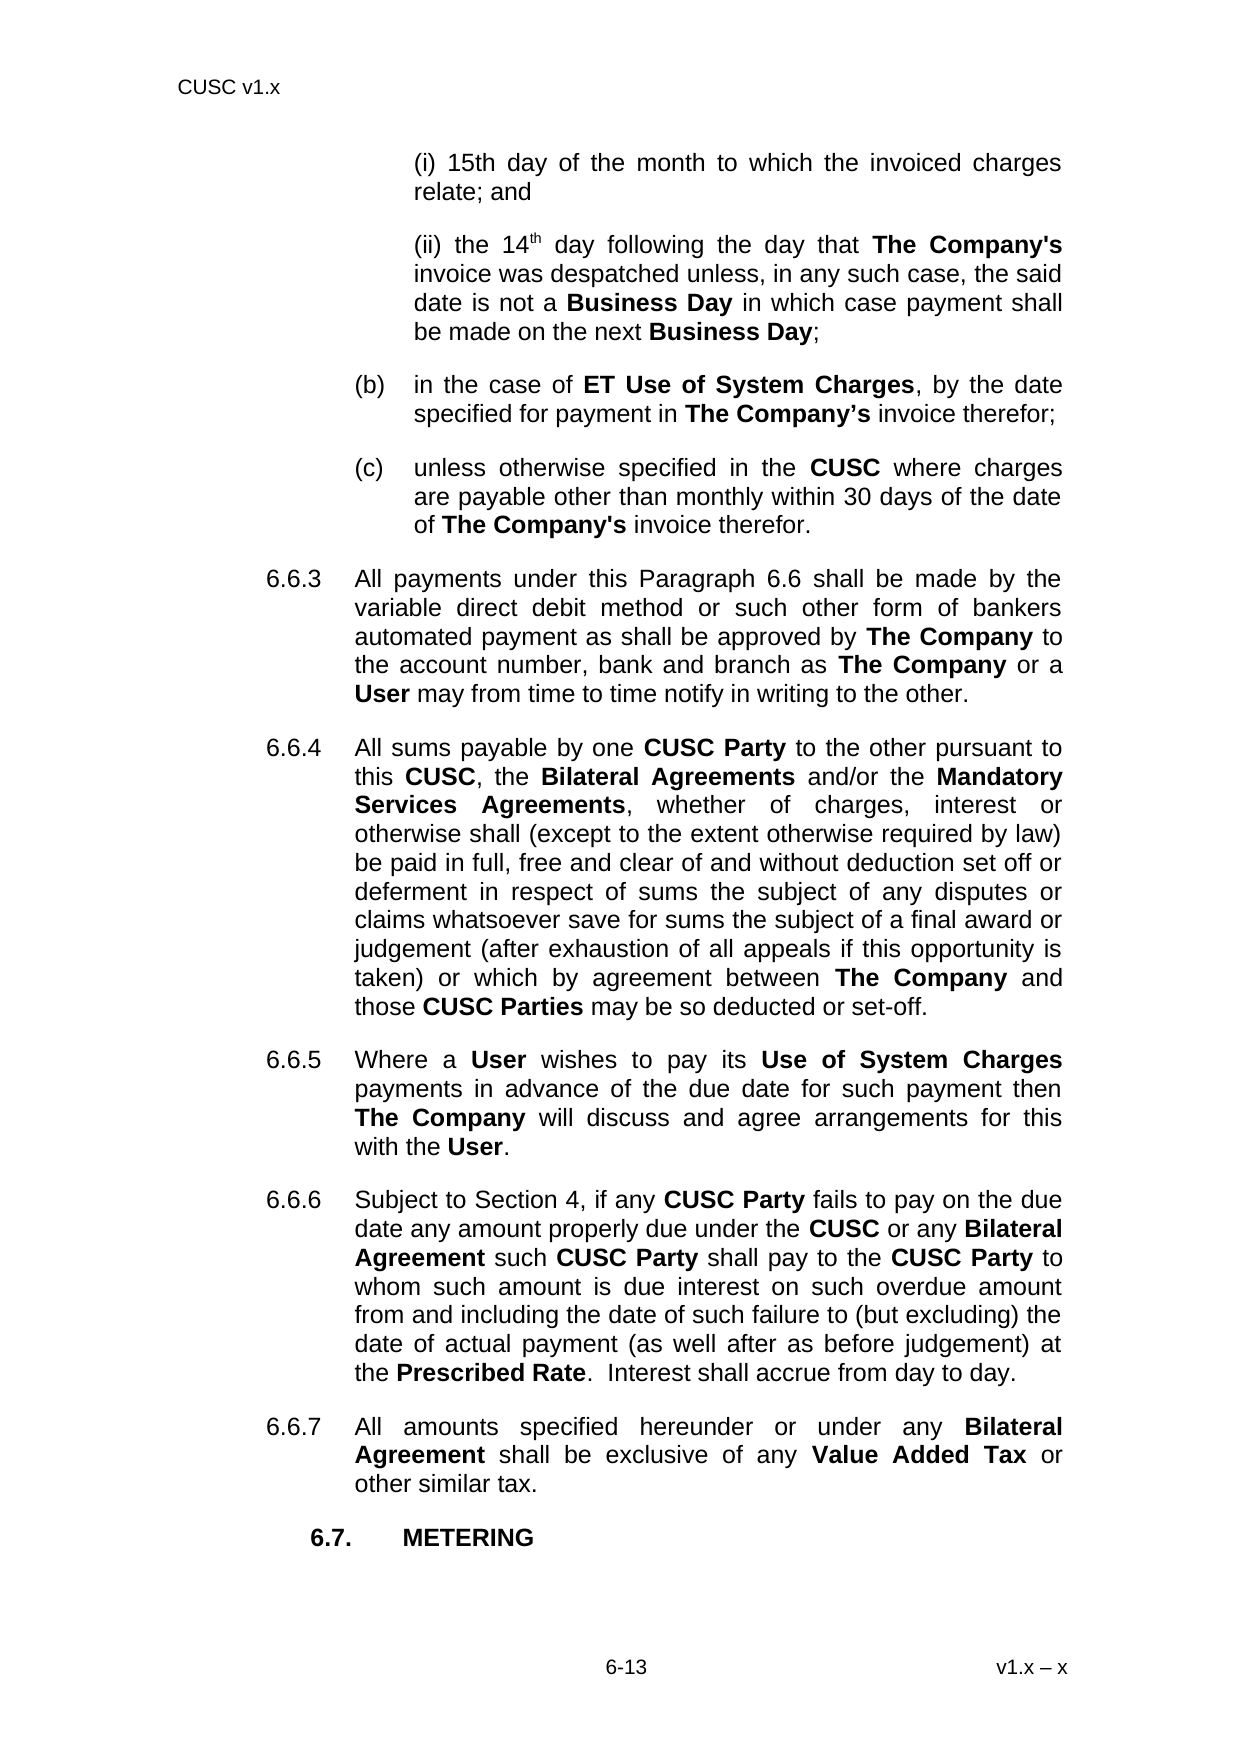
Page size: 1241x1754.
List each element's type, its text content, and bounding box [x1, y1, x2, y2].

subtitle (i) 15th day of the month to which the invoiced charges relate; and [414, 148, 1063, 205]
subtitle 6.6.7 All amounts specified hereunder or under any Bilateral Agreement shall be exclusive of any Value Added Tax or other similar tax. [266, 1411, 1063, 1498]
subtitle 6.6.5 Where a User wishes to pay its Use of System Charges payments in advance of the due date for such payment then The Company will discuss and agree arrangements for this with the User. [266, 1045, 1063, 1160]
subtitle in the case of ET Use of System Charges, by the date specified for payment in The Company’s invoice therefor; [354, 370, 1063, 428]
subtitle METERING [310, 1523, 1063, 1551]
subtitle 6.6.4 All sums payable by one CUSC Party to the other pursuant to this CUSC, the Bilateral Agreements and/or the Mandatory Services Agreements, whether of charges, interest or otherwise shall (except to the extent otherwise required by law) be paid in full, free and clear of and without deduction set off or deferment in respect of sums the subject of any disputes or claims whatsoever save for sums the subject of a final award or judgement (after exhaustion of all appeals if this opportunity is taken) or which by agreement between The Company and those CUSC Parties may be so deducted or set-off. [266, 733, 1063, 1020]
subtitle unless otherwise specified in the CUSC where charges are payable other than monthly within 30 days of the date of The Company's invoice therefor. [354, 453, 1063, 539]
subtitle 6.6.6 Subject to Section 4, if any CUSC Party fails to pay on the due date any amount properly due under the CUSC or any Bilateral Agreement such CUSC Party shall pay to the CUSC Party to whom such amount is due interest on such overdue amount from and including the date of such failure to (but excluding) the date of actual payment (as well after as before judgement) at the Prescribed Rate. Interest shall accrue from day to day. [266, 1185, 1063, 1386]
subtitle 6.6.3 All payments under this Paragraph 6.6 shall be made by the variable direct debit method or such other form of bankers automated payment as shall be approved by The Company to the account number, bank and branch as The Company or a User may from time to time notify in writing to the other. [266, 564, 1063, 708]
subtitle (ii) the 14th day following the day that The Company's invoice was despatched unless, in any such case, the said date is not a Business Day in which case payment shall be made on the next Business Day; [414, 230, 1063, 345]
